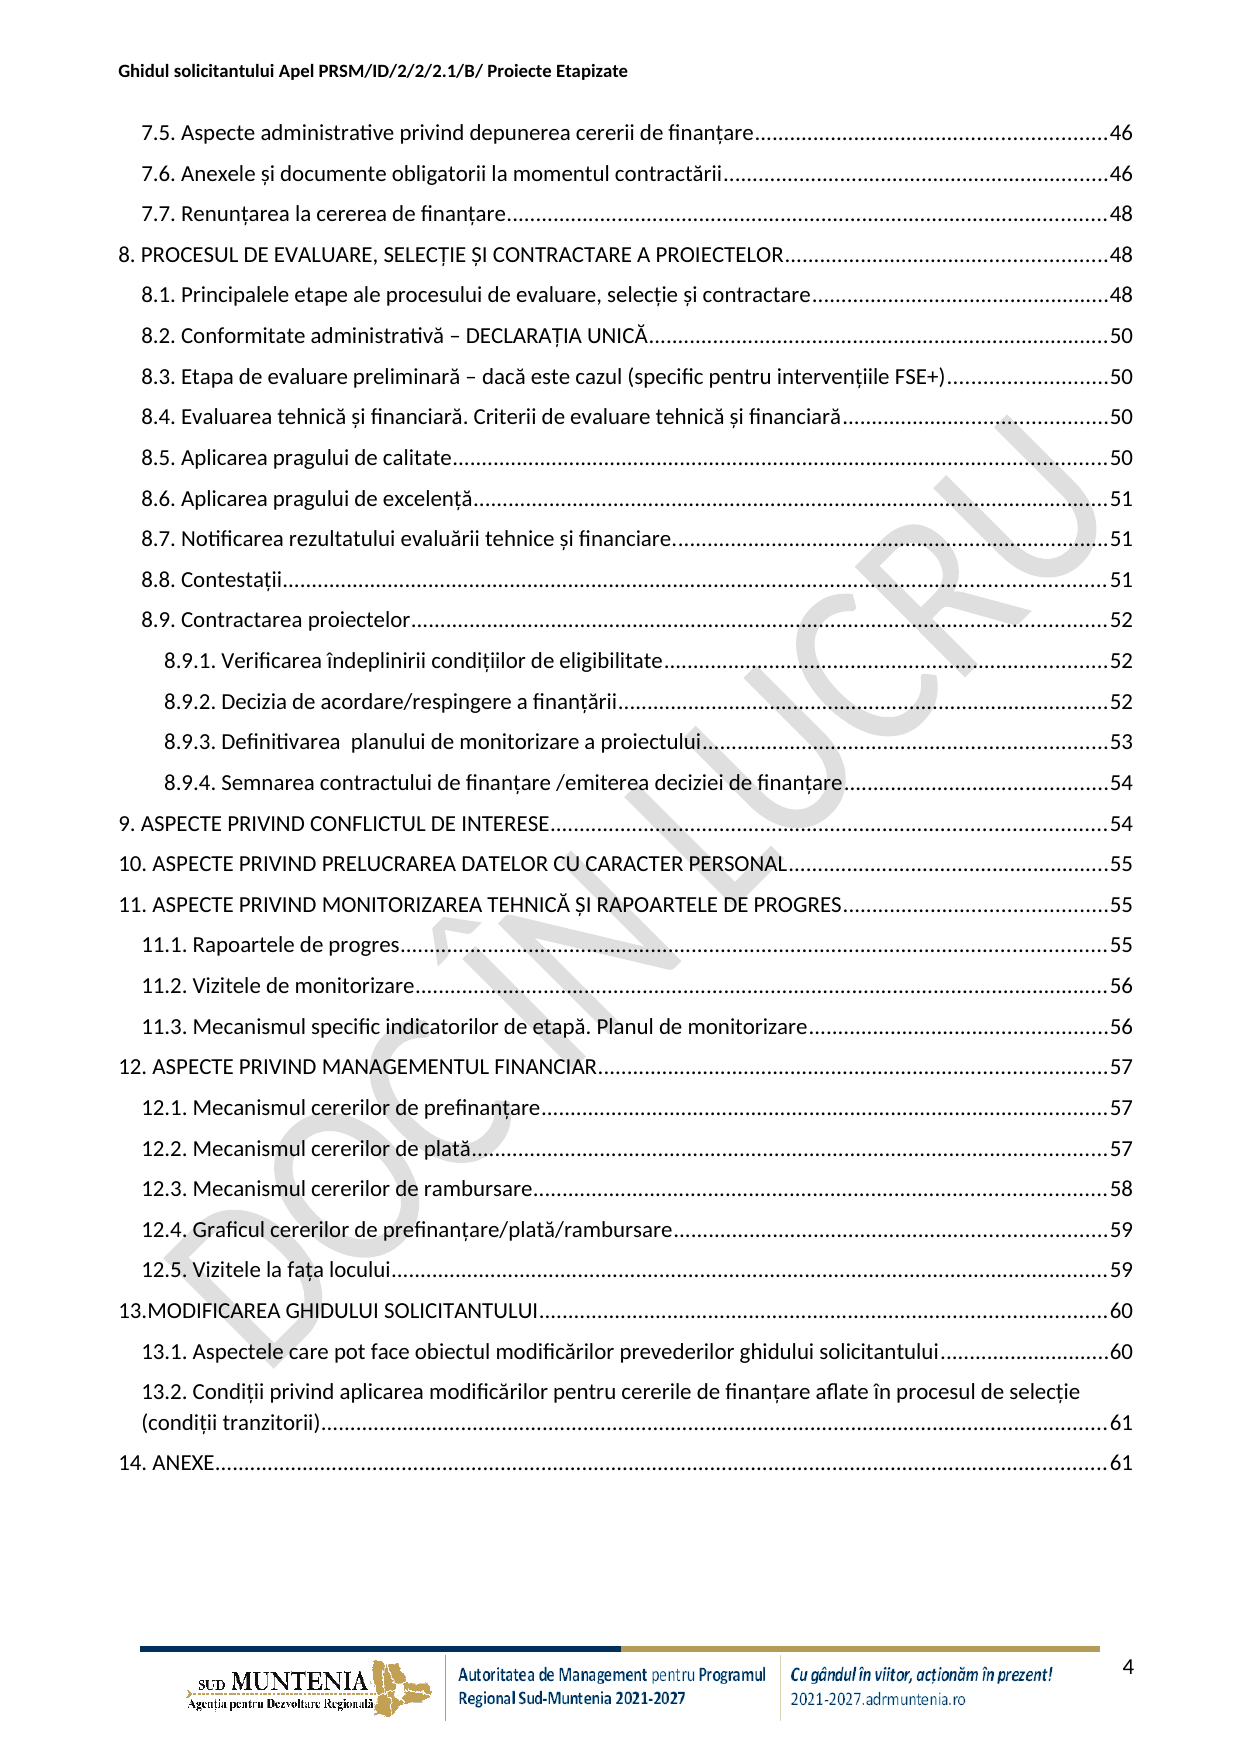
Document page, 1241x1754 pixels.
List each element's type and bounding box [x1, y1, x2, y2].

picture [140, 1646, 1100, 1721]
